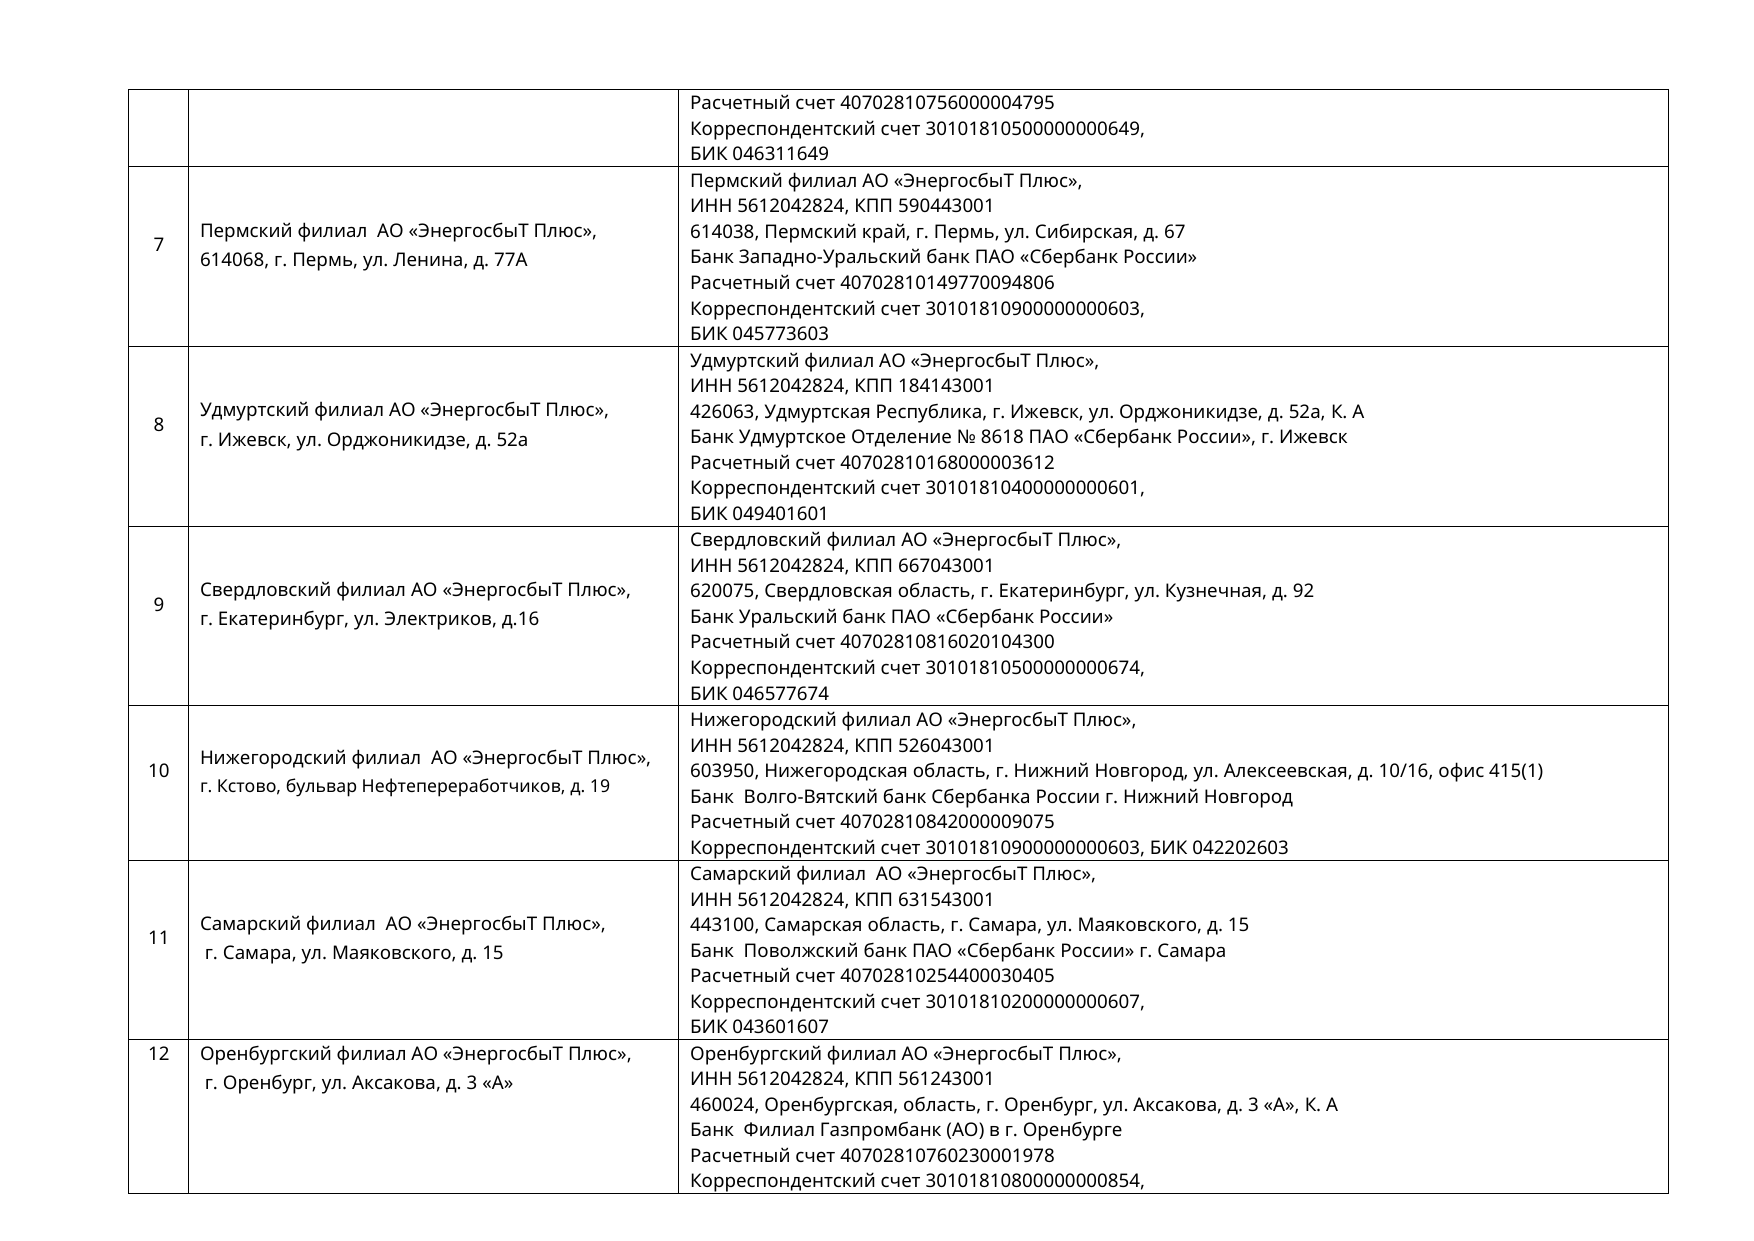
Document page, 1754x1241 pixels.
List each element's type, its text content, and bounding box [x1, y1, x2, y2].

table_cell Пермский филиал АО «ЭнергосбыТ Плюс», ИНН 5612042824, КПП 590443001 614038, Пермский край, г. Пермь, ул. Сибирская, д. 67 Банк Западно-Уральский банк ПАО «Сбербанк России» Расчетный счет 40702810149770094806 Корреспондентский счет 30101810900000000603, БИК 045773603 [679, 167, 1668, 346]
table_cell 11 [129, 861, 188, 1039]
table_cell Пермский филиал АО «ЭнергосбыТ Плюс», 614068, г. Пермь, ул. Ленина, д. 77А [189, 167, 678, 346]
table_cell Самарский филиал АО «ЭнергосбыТ Плюс», г. Самара, ул. Маяковского, д. 15 [189, 861, 678, 1039]
table_cell Самарский филиал АО «ЭнергосбыТ Плюс», ИНН 5612042824, КПП 631543001 443100, Самарская область, г. Самара, ул. Маяковского, д. 15 Банк Поволжский банк ПАО «Сбербанк России» г. Самара Расчетный счет 40702810254400030405 Корреспондентский счет 30101810200000000607, БИК 043601607 [679, 861, 1668, 1039]
table_cell 10 [129, 706, 188, 859]
table_cell 12 [129, 1040, 188, 1193]
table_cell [679, 1040, 1668, 1193]
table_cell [189, 1040, 678, 1193]
table_cell Удмуртский филиал АО «ЭнергосбыТ Плюс», г. Ижевск, ул. Орджоникидзе, д. 52а [189, 347, 678, 526]
table_cell 6 [129, 90, 188, 166]
table_cell Удмуртский филиал АО «ЭнергосбыТ Плюс», ИНН 5612042824, КПП 184143001 426063, Удмуртская Республика, г. Ижевск, ул. Орджоникидзе, д. 52а, К. А Банк Удмуртское Отделение № 8618 ПАО «Сбербанк России», г. Ижевск Расчетный счет 40702810168000003612 Корреспондентский счет 30101810400000000601, БИК 049401601 [679, 347, 1668, 526]
table_cell Свердловский филиал АО «ЭнергосбыТ Плюс», г. Екатеринбург, ул. Электриков, д.16 [189, 527, 678, 705]
table_cell Свердловский филиал АО «ЭнергосбыТ Плюс», ИНН 5612042824, КПП 667043001 620075, Свердловская область, г. Екатеринбург, ул. Кузнечная, д. 92 Банк Уральский банк ПАО «Сбербанк России» Расчетный счет 40702810816020104300 Корреспондентский счет 30101810500000000674, БИК 046577674 [679, 527, 1668, 705]
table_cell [189, 90, 678, 166]
table_cell 9 [129, 527, 188, 705]
table_cell Нижегородский филиал АО «ЭнергосбыТ Плюс», г. Кстово, бульвар Нефтепереработчиков, д. 19 [189, 706, 678, 859]
table_cell Нижегородский филиал АО «ЭнергосбыТ Плюс», ИНН 5612042824, КПП 526043001 603950, Нижегородская область, г. Нижний Новгород, ул. Алексеевская, д. 10/16, офис 415(1) Банк Волго-Вятский банк Сбербанка России г. Нижний Новгород Расчетный счет 40702810842000009075 Корреспондентский счет 30101810900000000603, БИК 042202603 [679, 706, 1668, 859]
table_cell 8 [129, 347, 188, 526]
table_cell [679, 90, 1668, 166]
table_cell 7 [129, 167, 188, 346]
